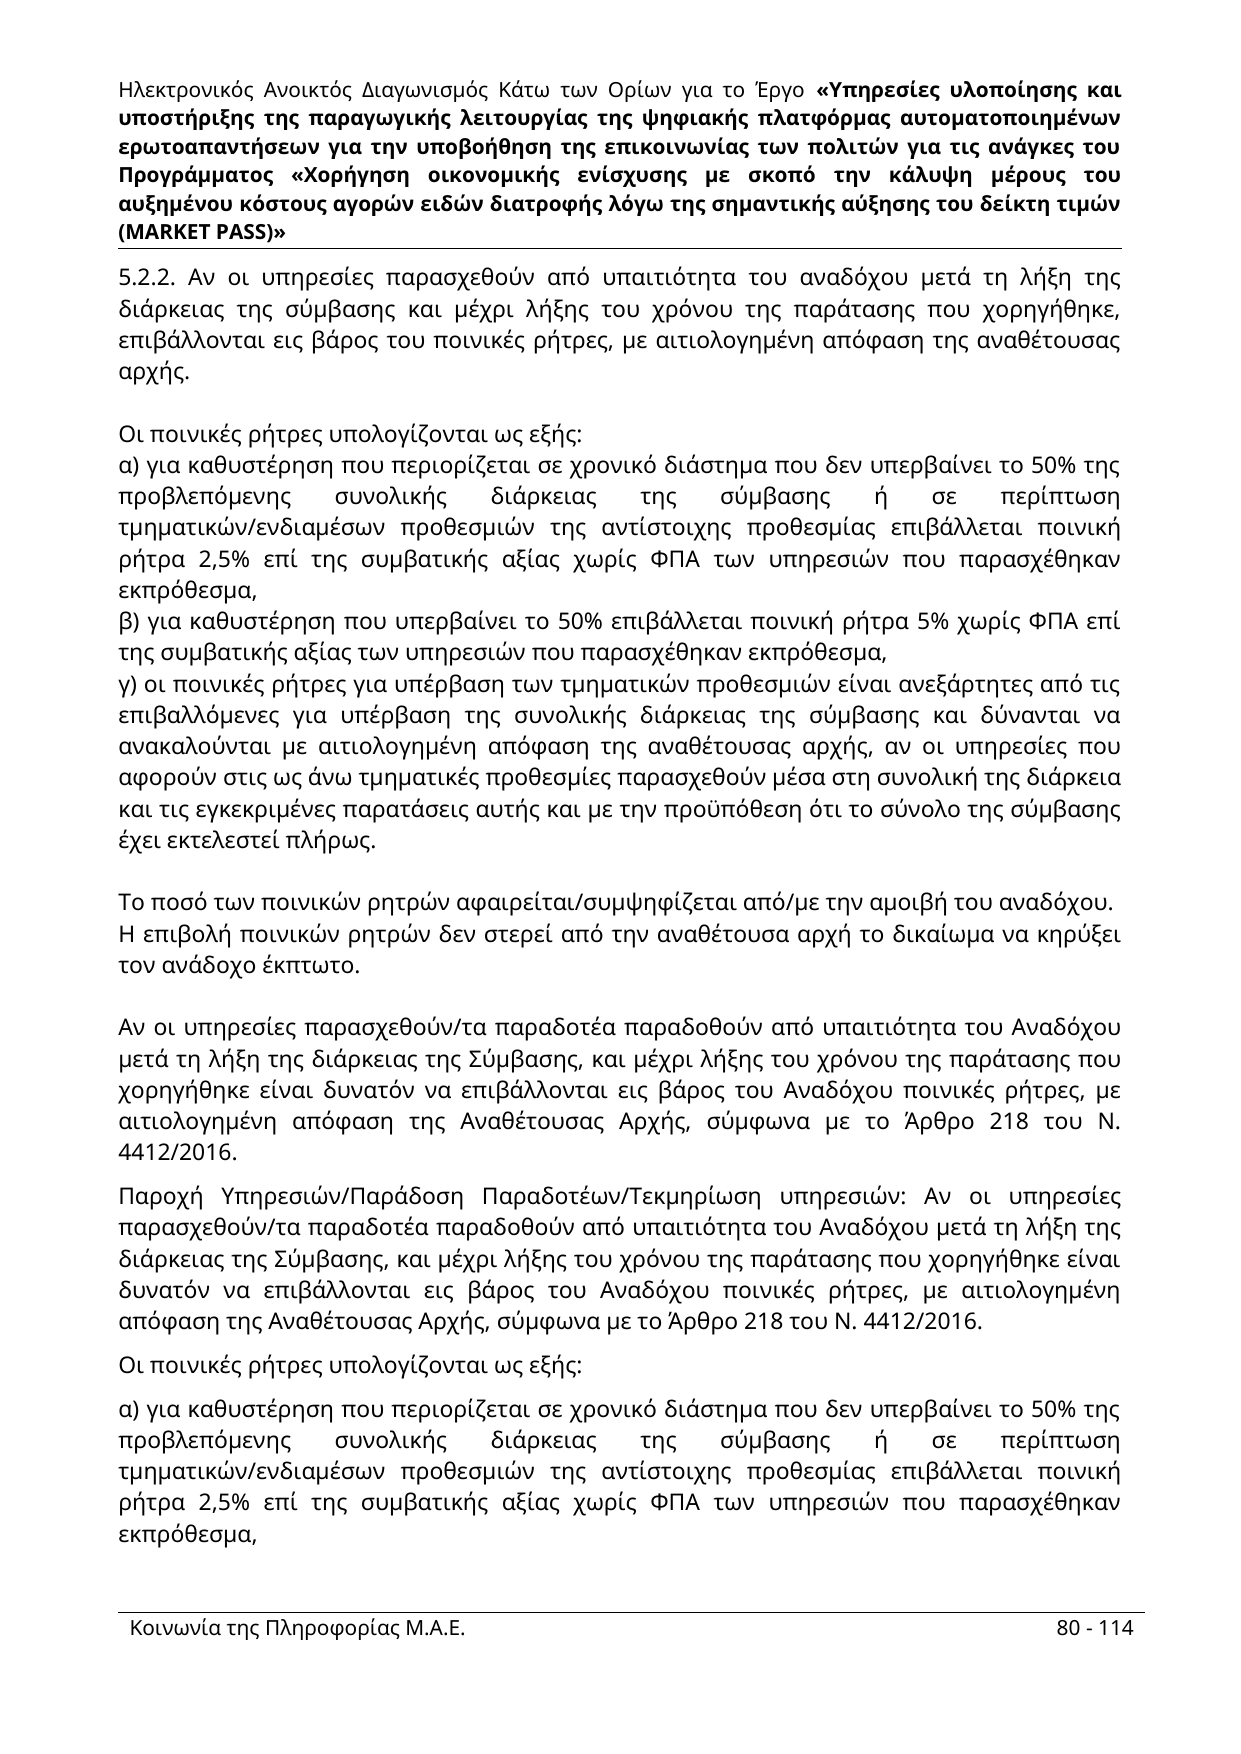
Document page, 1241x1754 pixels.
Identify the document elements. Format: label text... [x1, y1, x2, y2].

text β) για καθυστέρηση που υπερβαίνει το 50% επιβάλλεται ποινική ρήτρα 5% χωρίς ΦΠΑ επί της συμβατικής αξίας των υπηρεσιών που παρασχέθηκαν εκπρόθεσμα, [118, 605, 1122, 667]
text Οι ποινικές ρήτρες υπολογίζονται ως εξής: [118, 1349, 1122, 1380]
text 5.2.2. Αν οι υπηρεσίες παρασχεθούν από υπαιτιότητα του αναδόχου μετά τη λήξη της διάρκειας της σύμβασης και μέχρι λήξης του χρόνου της παράτασης που χορηγήθηκε, επιβάλλονται εις βάρος του ποινικές ρήτρες, με αιτιολογημένη απόφαση της αναθέτουσας αρχής. [118, 261, 1122, 386]
text γ) οι ποινικές ρήτρες για υπέρβαση των τμηματικών προθεσμιών είναι ανεξάρτητες από τις επιβαλλόμενες για υπέρβαση της συνολικής διάρκειας της σύμβασης και δύνανται να ανακαλούνται με αιτιολογημένη απόφαση της αναθέτουσας αρχής, αν οι υπηρεσίες που αφορούν στις ως άνω τμηματικές προθεσμίες παρασχεθούν μέσα στη συνολική της διάρκεια και τις εγκεκριμένες παρατάσεις αυτής και με την προϋπόθεση ότι το σύνολο της σύμβασης έχει εκτελεστεί πλήρως. [118, 667, 1122, 855]
text Αν οι υπηρεσίες παρασχεθούν/τα παραδοτέα παραδοθούν από υπαιτιότητα του Αναδόχου μετά τη λήξη της διάρκειας της Σύμβασης, και μέχρι λήξης του χρόνου της παράτασης που χορηγήθηκε είναι δυνατόν να επιβάλλονται εις βάρος του Αναδόχου ποινικές ρήτρες, με αιτιολογημένη απόφαση της Αναθέτουσας Αρχής, σύμφωνα με το Άρθρο 218 του Ν. 4412/2016. [118, 1011, 1122, 1167]
text α) για καθυστέρηση που περιορίζεται σε χρονικό διάστημα που δεν υπερβαίνει το 50% της προβλεπόμενης συνολικής διάρκειας της σύμβασης ή σε περίπτωση τμηματικών/ενδιαμέσων προθεσμιών της αντίστοιχης προθεσμίας επιβάλλεται ποινική ρήτρα 2,5% επί της συμβατικής αξίας χωρίς ΦΠΑ των υπηρεσιών που παρασχέθηκαν εκπρόθεσμα, [118, 1392, 1122, 1549]
text Οι ποινικές ρήτρες υπολογίζονται ως εξής: [118, 417, 1122, 449]
text α) για καθυστέρηση που περιορίζεται σε χρονικό διάστημα που δεν υπερβαίνει το 50% της προβλεπόμενης συνολικής διάρκειας της σύμβασης ή σε περίπτωση τμηματικών/ενδιαμέσων προθεσμιών της αντίστοιχης προθεσμίας επιβάλλεται ποινική ρήτρα 2,5% επί της συμβατικής αξίας χωρίς ΦΠΑ των υπηρεσιών που παρασχέθηκαν εκπρόθεσμα, [118, 449, 1122, 605]
text Το ποσό των ποινικών ρητρών αφαιρείται/συμψηφίζεται από/με την αμοιβή του αναδόχου. [118, 886, 1122, 917]
text Η επιβολή ποινικών ρητρών δεν στερεί από την αναθέτουσα αρχή το δικαίωμα να κηρύξει τον ανάδοχο έκπτωτο. [118, 917, 1122, 980]
text Παροχή Υπηρεσιών/Παράδοση Παραδοτέων/Τεκμηρίωση υπηρεσιών: Αν οι υπηρεσίες παρασχεθούν/τα παραδοτέα παραδοθούν από υπαιτιότητα του Αναδόχου μετά τη λήξη της διάρκειας της Σύμβασης, και μέχρι λήξης του χρόνου της παράτασης που χορηγήθηκε είναι δυνατόν να επιβάλλονται εις βάρος του Αναδόχου ποινικές ρήτρες, με αιτιολογημένη απόφαση της Αναθέτουσας Αρχής, σύμφωνα με το Άρθρο 218 του Ν. 4412/2016. [118, 1180, 1122, 1336]
